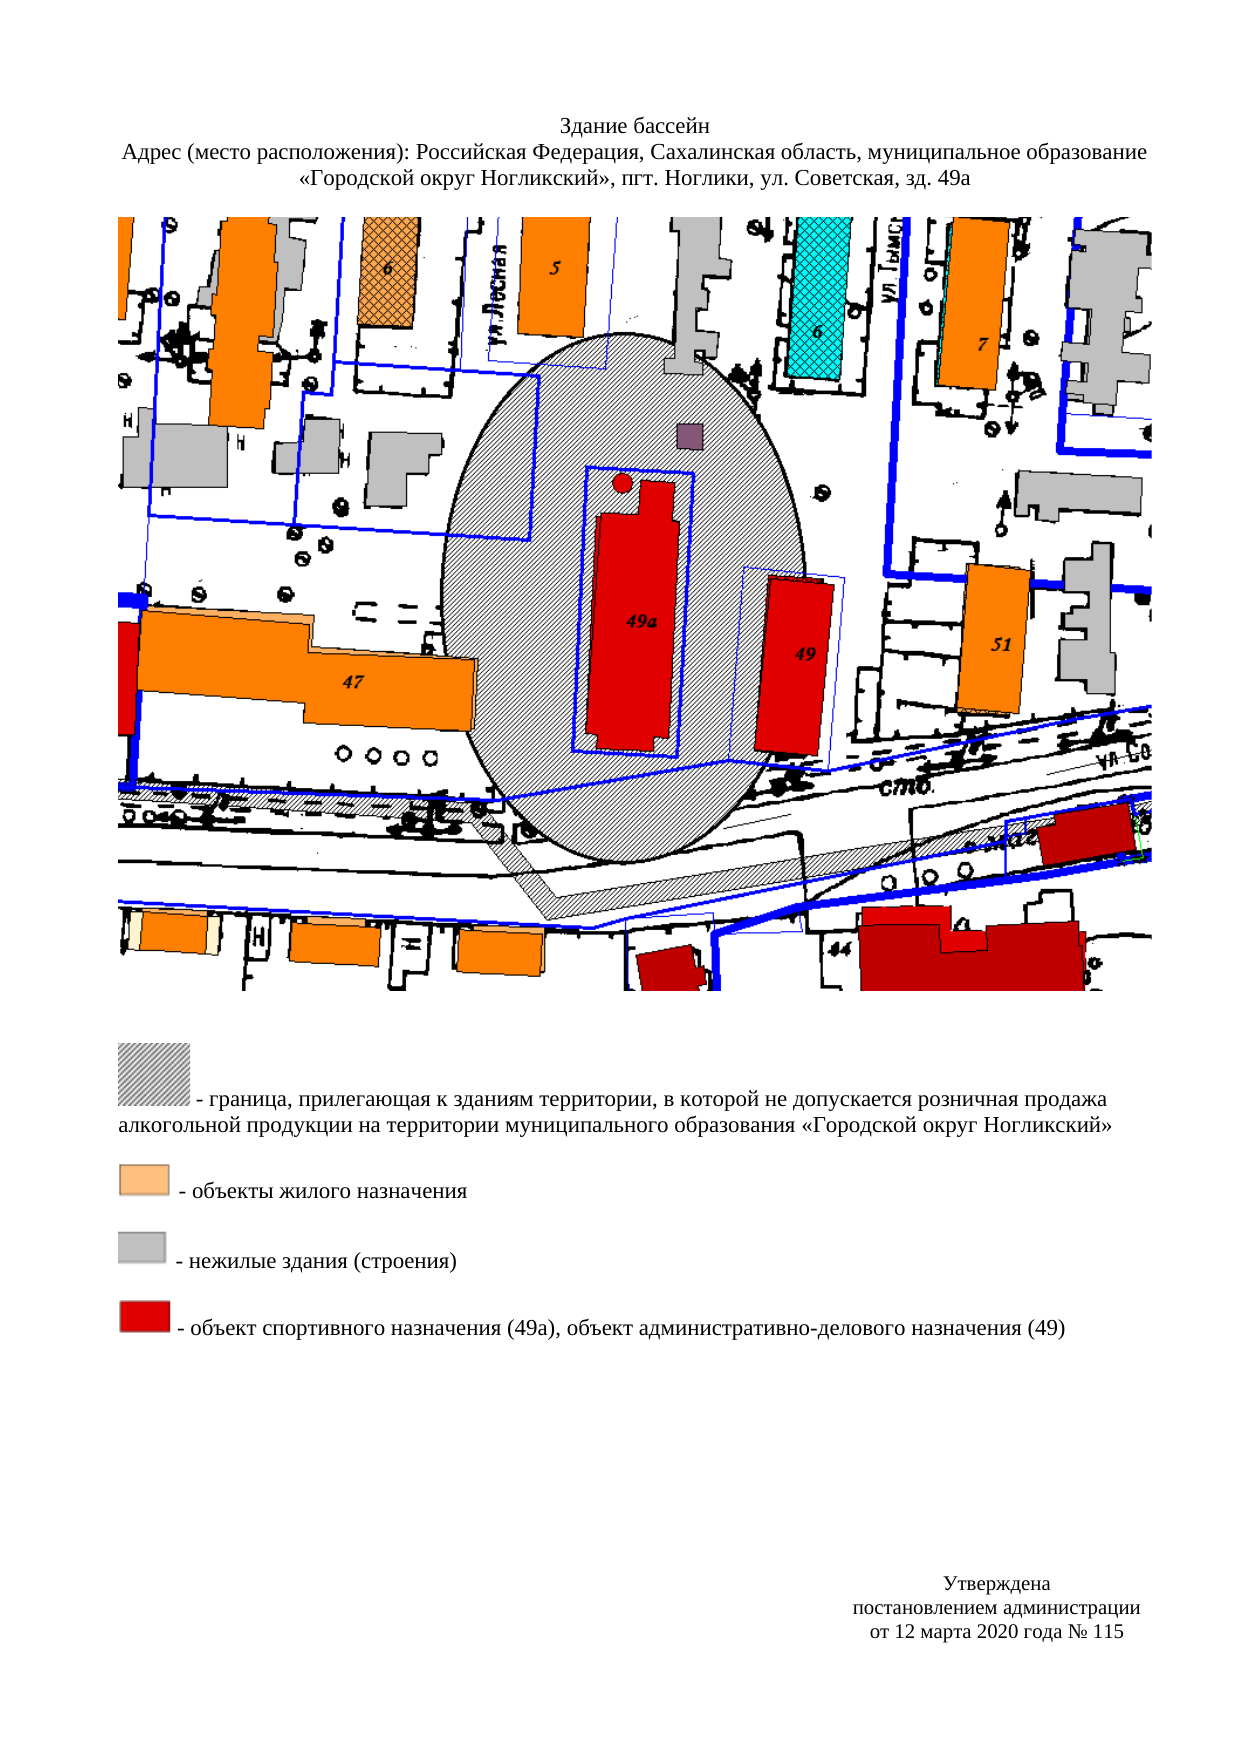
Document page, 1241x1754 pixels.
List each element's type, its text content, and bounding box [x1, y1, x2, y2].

text - нежилые здания (строения) [118, 1229, 1152, 1273]
picture [118, 1043, 191, 1106]
picture [118, 1299, 172, 1336]
picture [118, 1163, 173, 1198]
text - объекты жилого назначения [118, 1164, 1152, 1203]
text от 12 марта 2020 года № 115 [842, 1619, 1152, 1643]
text Утверждена [842, 1571, 1152, 1595]
picture [118, 217, 1152, 991]
text Адрес (место расположения): Российская Федерация, Сахалинская область, муниципальное образование «Городской округ Ногликский», пгт. Ноглики, ул. Советская, зд. 49а [118, 138, 1152, 191]
text постановлением администрации [842, 1595, 1152, 1619]
text - объект спортивного назначения (49а), объект административно-делового назначения (49) [118, 1300, 1152, 1341]
text - граница, прилегающая к зданиям территории, в которой не допускается розничная продажа алкогольной продукции на территории муниципального образования «Городской округ Ногликский» [118, 1043, 1152, 1137]
text Здание бассейн [118, 112, 1152, 138]
picture [118, 1229, 170, 1269]
